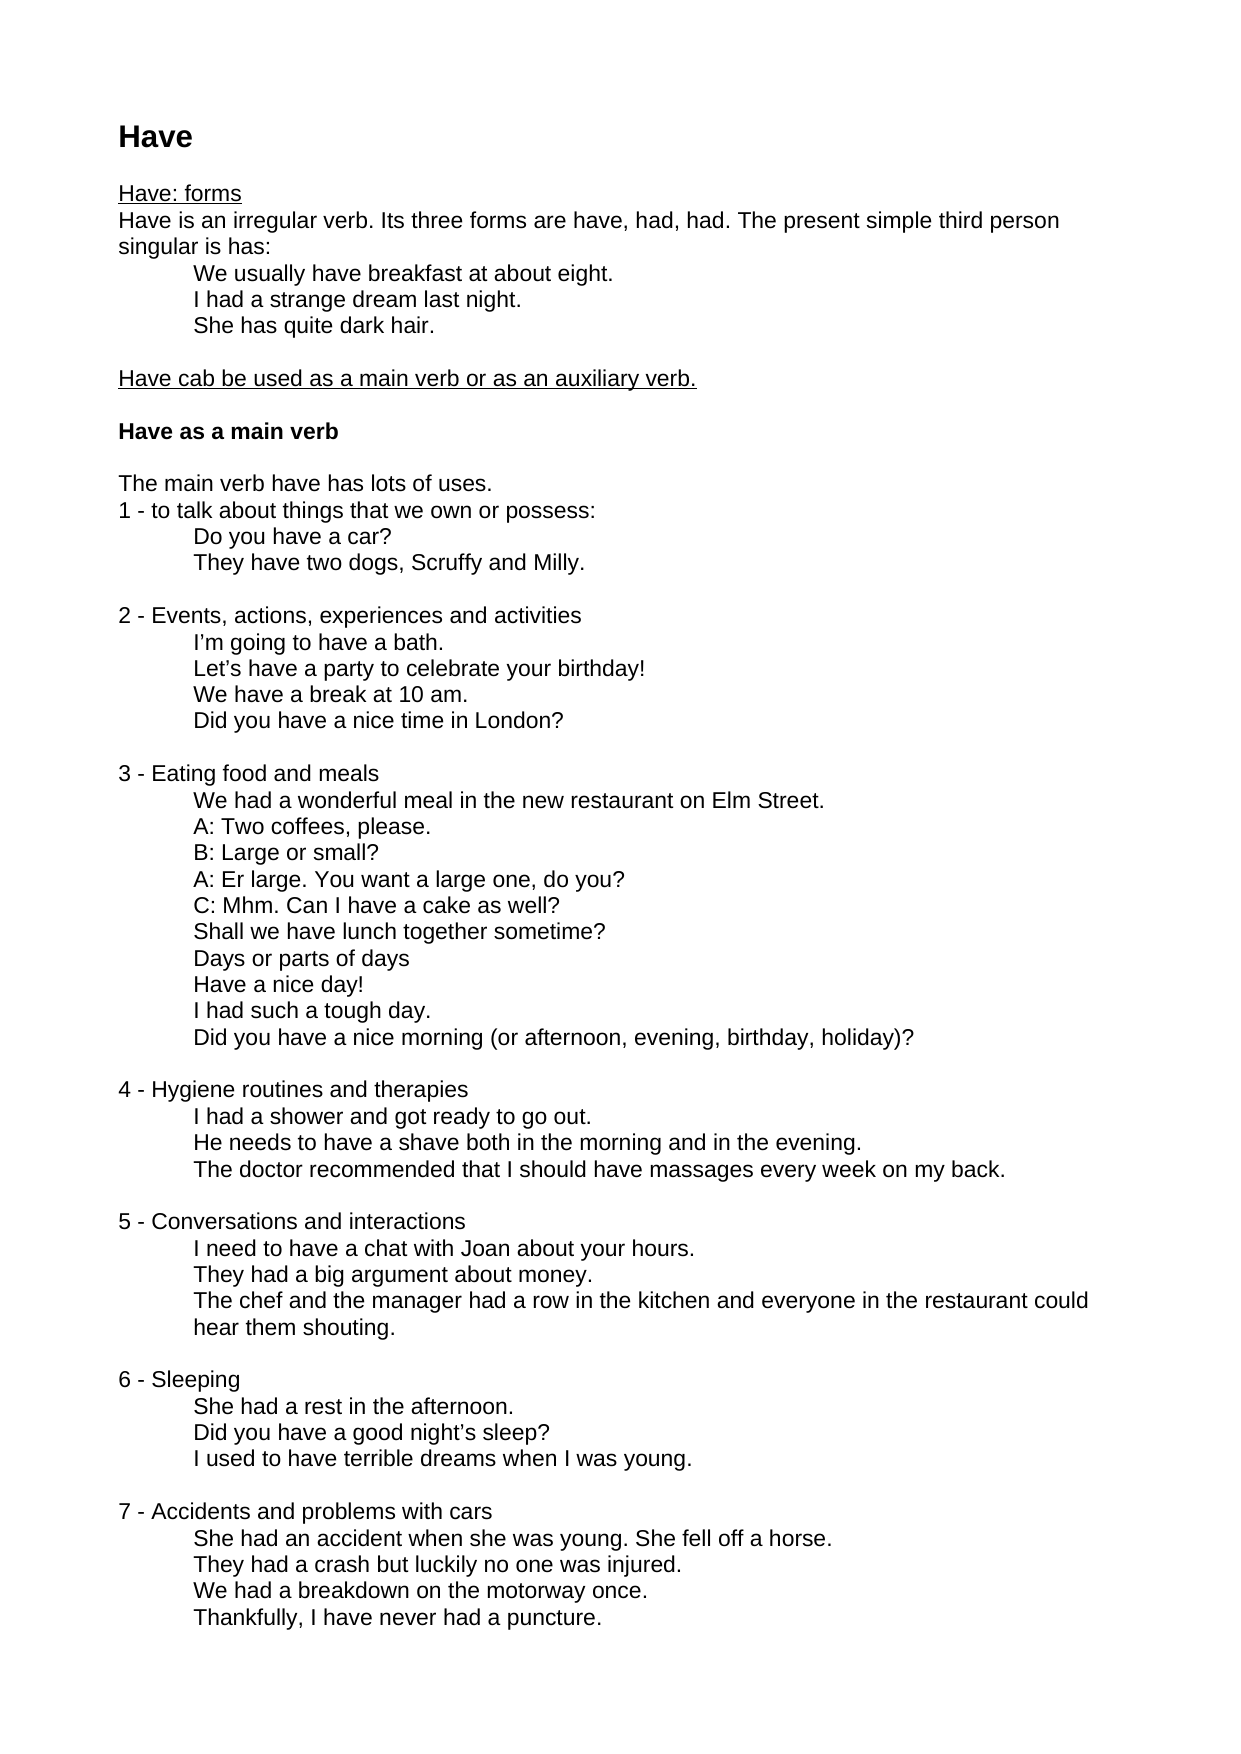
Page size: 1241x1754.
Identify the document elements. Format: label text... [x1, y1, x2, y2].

text We usually have breakfast at about eight. [193, 259, 1122, 286]
text She had a rest in the afternoon. [193, 1393, 1122, 1419]
text They had a crash but luckily no one was injured. [193, 1551, 1122, 1577]
text Have as a main verb [118, 418, 1122, 444]
text 4 - Hygiene routines and therapies [118, 1076, 1122, 1103]
text They had a big argument about money. [193, 1261, 1122, 1287]
text Did you have a nice time in London? [193, 707, 1122, 734]
text We have a break at 10 am. [193, 681, 1122, 707]
text 2 - Events, actions, experiences and activities [118, 602, 1122, 628]
text 1 - to talk about things that we own or possess: [118, 497, 1122, 523]
text I used to have terrible dreams when I was young. [193, 1445, 1122, 1472]
text They have two dogs, Scruffy and Milly. [118, 549, 1122, 576]
text She has quite dark hair. [193, 312, 1122, 338]
text The doctor recommended that I should have massages every week on my back. [193, 1156, 1122, 1182]
text He needs to have a shave both in the morning and in the evening. [193, 1129, 1122, 1156]
text Have a nice day! [193, 971, 1122, 997]
text 3 - Eating food and meals [118, 760, 1122, 787]
text Shall we have lunch together sometime? [193, 918, 1122, 945]
text Days or parts of days [193, 945, 1122, 971]
text The main verb have has lots of uses. [118, 470, 1122, 497]
text I had a strange dream last night. [193, 286, 1122, 312]
text I had a shower and got ready to go out. [193, 1103, 1122, 1129]
text A: Er large. You want a large one, do you? [193, 866, 1122, 892]
text The chef and the manager had a row in the kitchen and everyone in the restaurant could hear them shouting. [193, 1287, 1122, 1340]
text We had a breakdown on the motorway once. [193, 1577, 1122, 1603]
text Have cab be used as a main verb or as an auxiliary verb. [118, 365, 1122, 391]
text B: Large or small? [193, 839, 1122, 866]
text I had such a tough day. [193, 997, 1122, 1024]
text 7 - Accidents and problems with cars [118, 1498, 1122, 1524]
text Did you have a good night’s sleep? [193, 1419, 1122, 1445]
text I need to have a chat with Joan about your hours. [193, 1234, 1122, 1261]
text 6 - Sleeping [118, 1366, 1122, 1393]
text I’m going to have a bath. [193, 628, 1122, 655]
text We had a wonderful meal in the new restaurant on Elm Street. [193, 787, 1122, 813]
text A: Two coffees, please. [193, 813, 1122, 839]
text Thankfully, I have never had a puncture. [193, 1603, 1122, 1630]
text Did you have a nice morning (or afternoon, evening, birthday, holiday)? [193, 1024, 1122, 1050]
text Do you have a car? [118, 523, 1122, 549]
text Have [118, 118, 1122, 154]
text Have is an irregular verb. Its three forms are have, had, had. The present simple third person singular is has: [118, 207, 1122, 259]
text She had an accident when she was young. She fell off a horse. [193, 1524, 1122, 1551]
text 5 - Conversations and interactions [118, 1208, 1122, 1234]
text C: Mhm. Can I have a cake as well? [193, 892, 1122, 918]
text Have: forms [118, 180, 1122, 207]
text Let’s have a party to celebrate your birthday! [193, 655, 1122, 681]
